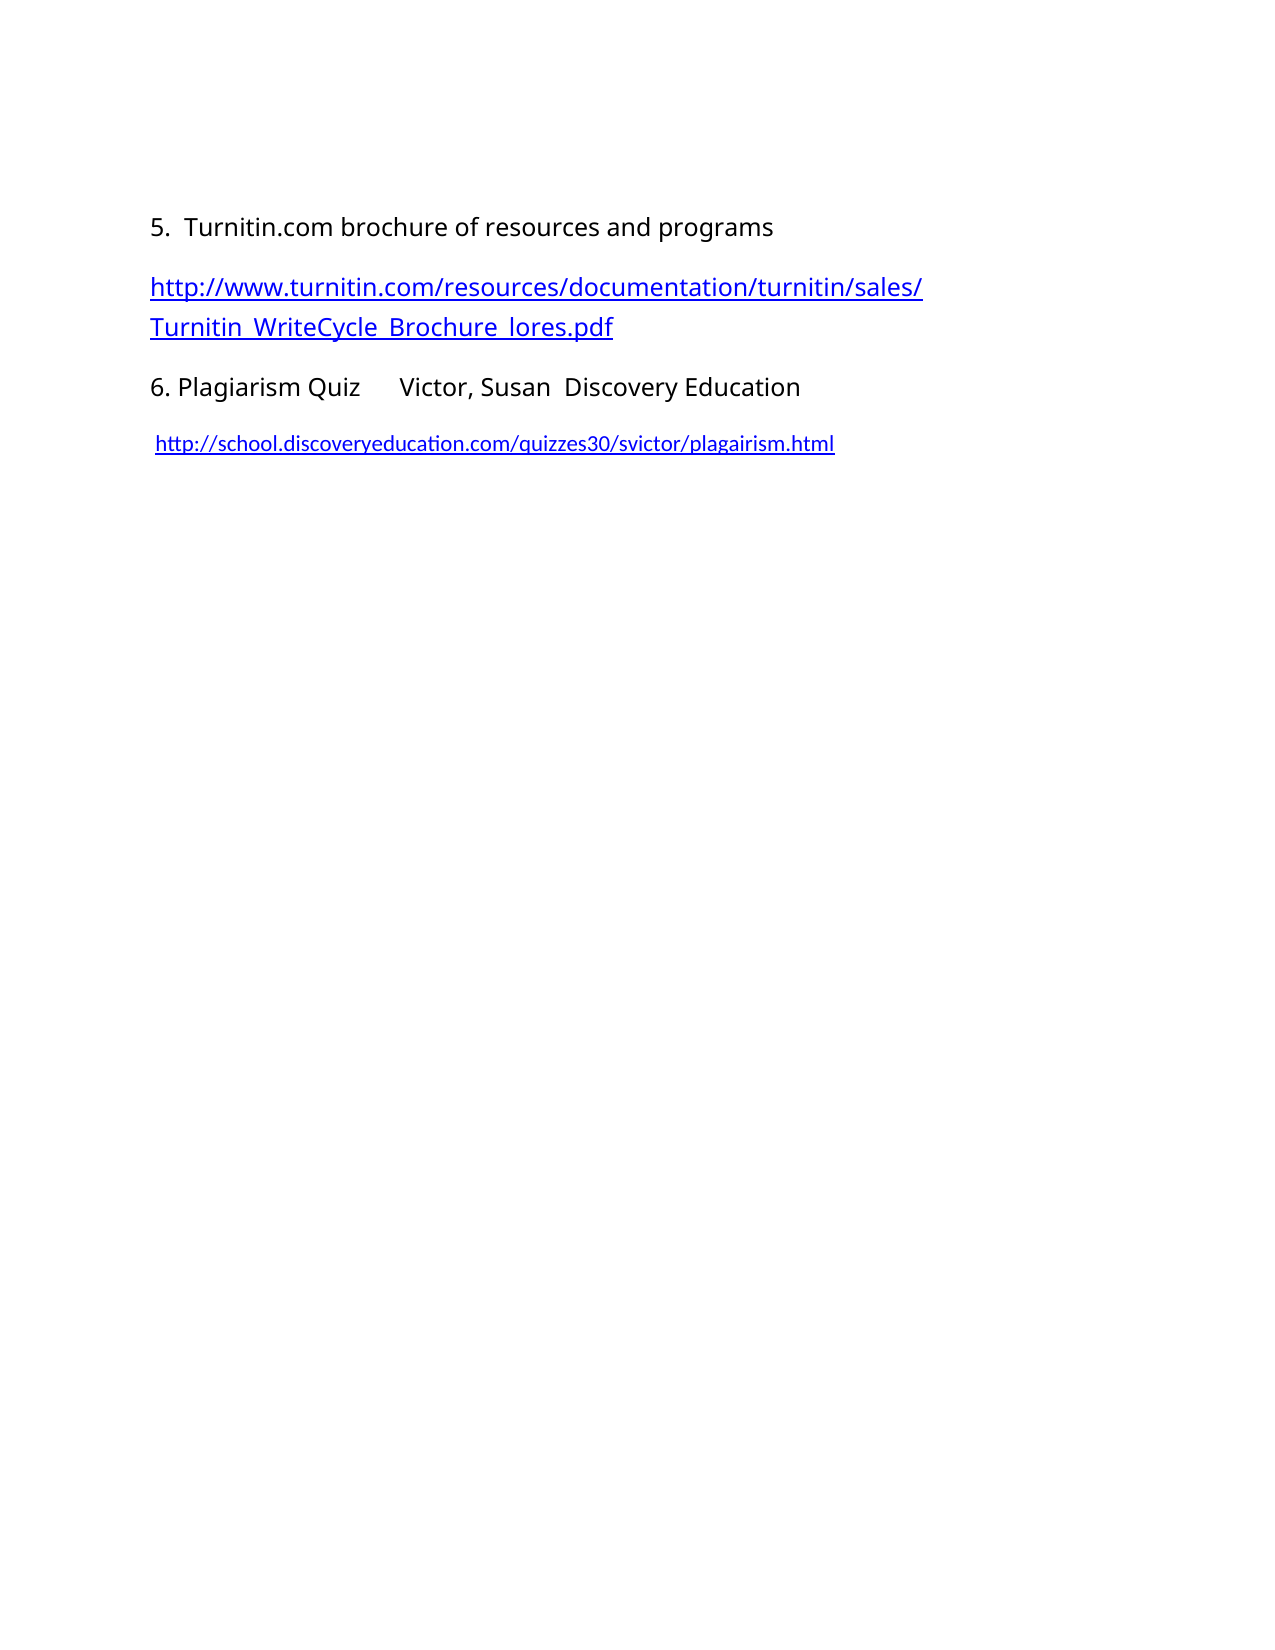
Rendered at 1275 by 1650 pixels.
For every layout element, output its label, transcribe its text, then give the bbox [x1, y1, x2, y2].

text 6. Plagiarism Quiz Victor, Susan Discovery Education [150, 369, 1125, 403]
text 5. Turnitin.com brochure of resources and programs [150, 210, 1125, 244]
text http://school.discoveryeducation.com/quizzes30/svictor/plagairism.html [150, 429, 1125, 457]
text http://www.turnitin.com/resources/documentation/turnitin/sales/Turnitin_WriteCycle_Brochure_lores.pdf [150, 270, 1125, 343]
